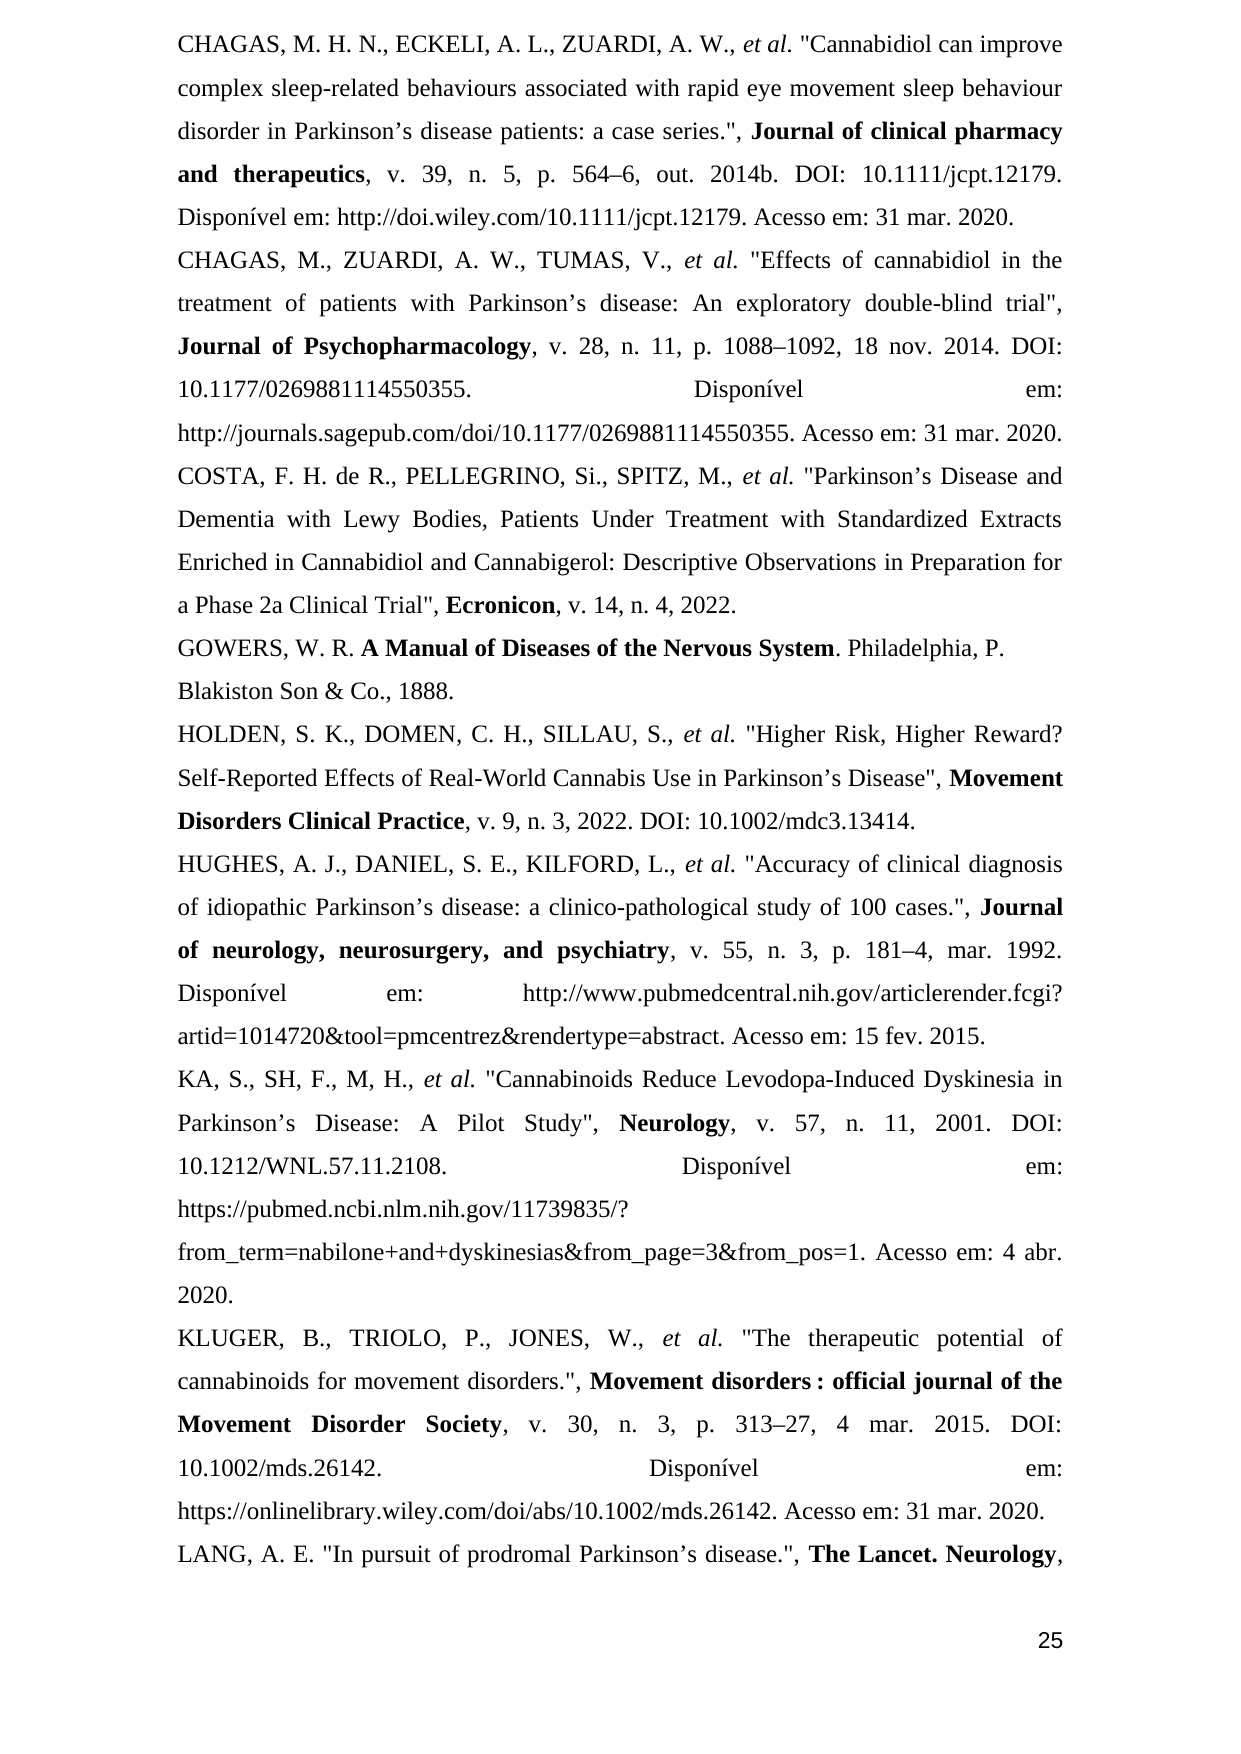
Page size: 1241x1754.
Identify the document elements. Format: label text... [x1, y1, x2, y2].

text HOLDEN, S. K., DOMEN, C. H., SILLAU, S., et al. "Higher Risk, Higher Reward? Self-Reported Effects of Real-World Cannabis Use in Parkinson’s Disease", Movement Disorders Clinical Practice, v. 9, n. 3, 2022. DOI: 10.1002/mdc3.13414. [177, 719, 1063, 834]
text HUGHES, A. J., DANIEL, S. E., KILFORD, L., et al. "Accuracy of clinical diagnosis of idiopathic Parkinson’s disease: a clinico-pathological study of 100 cases.", Journal of neurology, neurosurgery, and psychiatry, v. 55, n. 3, p. 181–4, mar. 1992. Disponível em: http://www.pubmedcentral.nih.gov/articlerender.fcgi?artid=1014720&tool=pmcentrez&rendertype=abstract. Acesso em: 15 fev. 2015. [177, 849, 1063, 1050]
text KA, S., SH, F., M, H., et al. "Cannabinoids Reduce Levodopa-Induced Dyskinesia in Parkinson’s Disease: A Pilot Study", Neurology, v. 57, n. 11, 2001. DOI: 10.1212/WNL.57.11.2108. Disponível em: https://pubmed.ncbi.nlm.nih.gov/11739835/?from_term=nabilone+and+dyskinesias&from_page=3&from_pos=1. Acesso em: 4 abr. 2020. [177, 1064, 1063, 1309]
text COSTA, F. H. de R., PELLEGRINO, Si., SPITZ, M., et al. "Parkinson’s Disease and Dementia with Lewy Bodies, Patients Under Treatment with Standardized Extracts Enriched in Cannabidiol and Cannabigerol: Descriptive Observations in Preparation for a Phase 2a Clinical Trial", Ecronicon, v. 14, n. 4, 2022. [177, 461, 1063, 619]
text CHAGAS, M. H. N., ECKELI, A. L., ZUARDI, A. W., et al. "Cannabidiol can improve complex sleep-related behaviours associated with rapid eye movement sleep behaviour disorder in Parkinson’s disease patients: a case series.", Journal of clinical pharmacy and therapeutics, v. 39, n. 5, p. 564–6, out. 2014b. DOI: 10.1111/jcpt.12179. Disponível em: http://doi.wiley.com/10.1111/jcpt.12179. Acesso em: 31 mar. 2020. [177, 29, 1063, 231]
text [177, 1539, 1063, 1568]
text GOWERS, W. R. A Manual of Diseases of the Nervous System. Philadelphia, P. Blakiston Son & Co., 1888. [177, 633, 1063, 705]
text CHAGAS, M., ZUARDI, A. W., TUMAS, V., et al. "Effects of cannabidiol in the treatment of patients with Parkinson’s disease: An exploratory double-blind trial", Journal of Psychopharmacology, v. 28, n. 11, p. 1088–1092, 18 nov. 2014. DOI: 10.1177/0269881114550355. Disponível em: http://journals.sagepub.com/doi/10.1177/0269881114550355. Acesso em: 31 mar. 2020. [177, 245, 1063, 446]
text KLUGER, B., TRIOLO, P., JONES, W., et al. "The therapeutic potential of cannabinoids for movement disorders.", Movement disorders : official journal of the Movement Disorder Society, v. 30, n. 3, p. 313–27, 4 mar. 2015. DOI: 10.1002/mds.26142. Disponível em: https://onlinelibrary.wiley.com/doi/abs/10.1002/mds.26142. Acesso em: 31 mar. 2020. [177, 1323, 1063, 1524]
